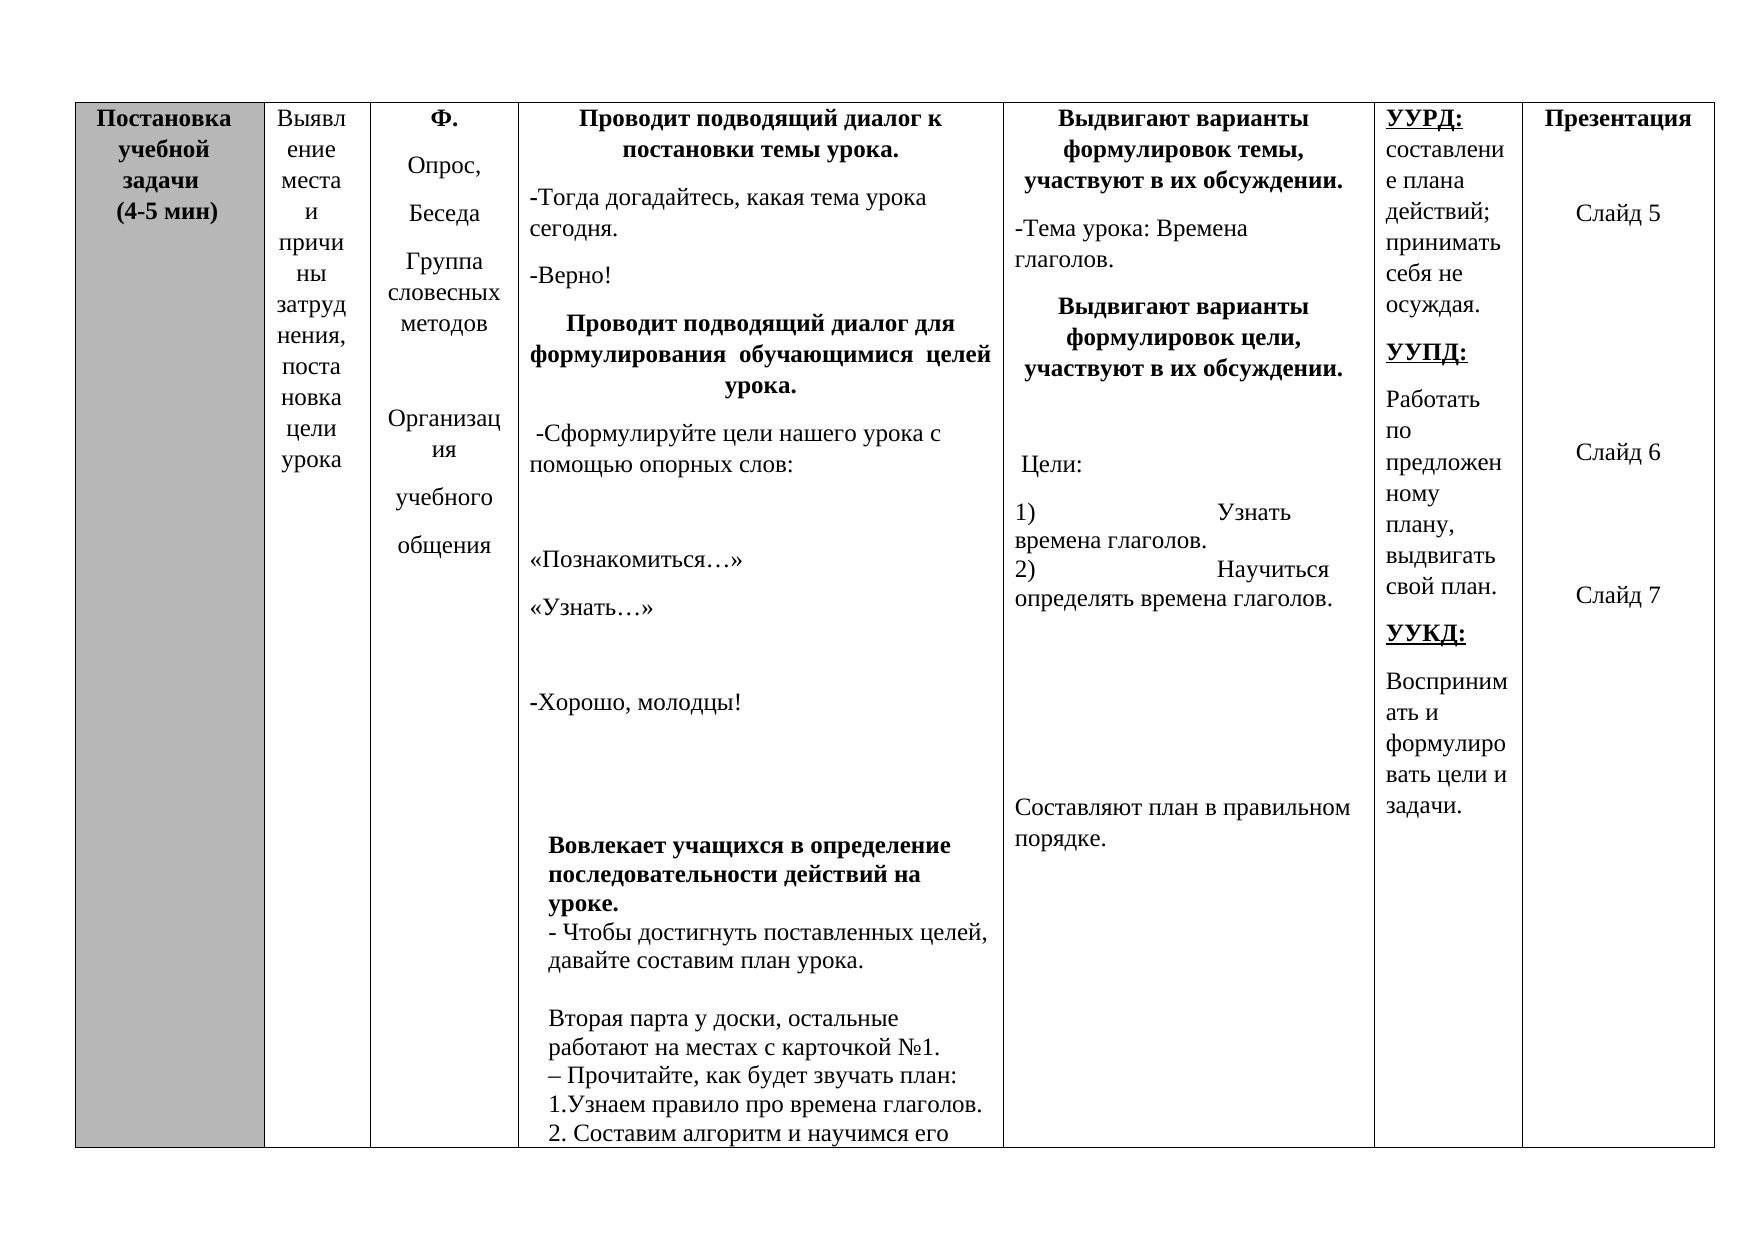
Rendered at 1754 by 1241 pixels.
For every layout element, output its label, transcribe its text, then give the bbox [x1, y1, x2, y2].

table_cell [1375, 103, 1522, 1147]
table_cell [265, 103, 370, 1147]
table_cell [1004, 103, 1374, 1147]
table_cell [371, 103, 518, 1147]
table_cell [1523, 103, 1714, 1147]
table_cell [76, 103, 264, 1147]
